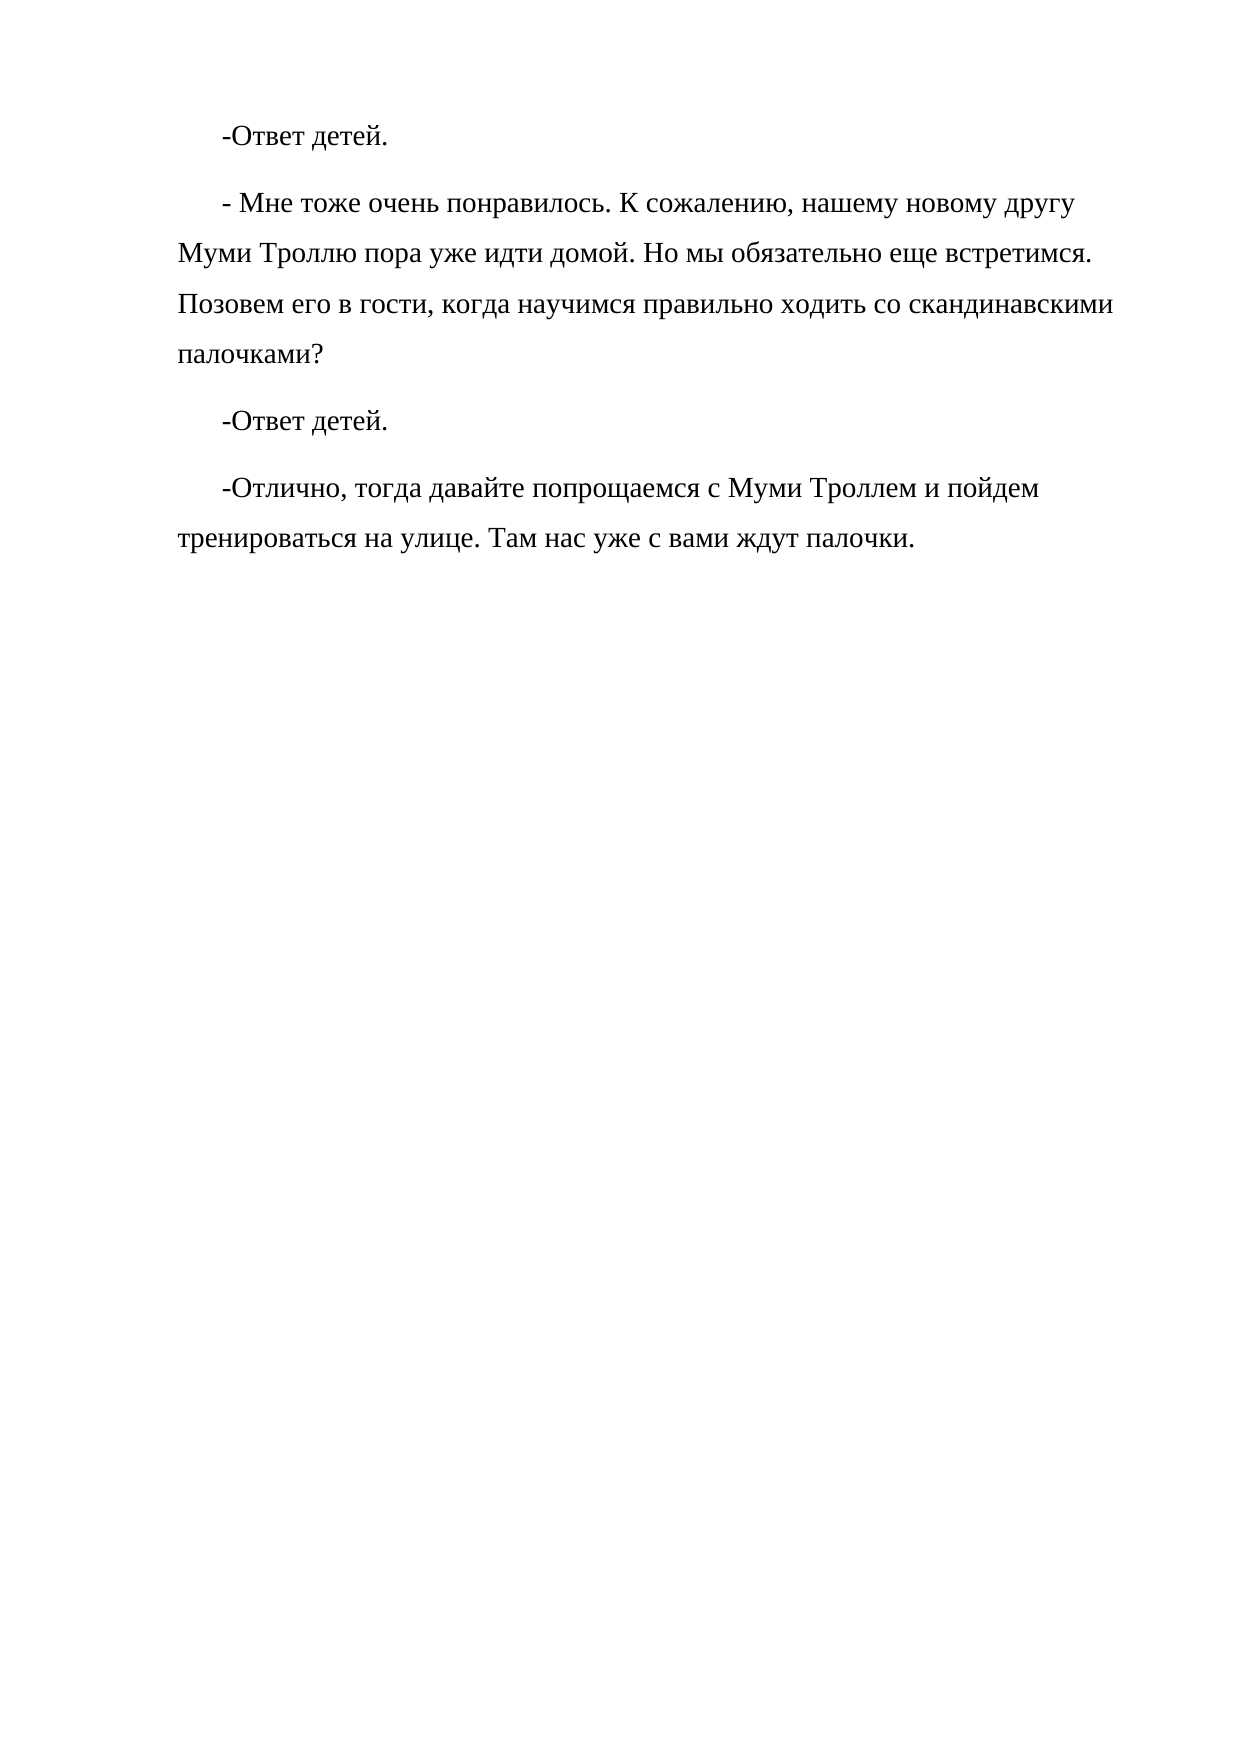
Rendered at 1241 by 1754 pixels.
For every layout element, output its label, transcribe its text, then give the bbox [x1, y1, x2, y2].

text -Отлично, тогда давайте попрощаемся с Муми Троллем и пойдем тренироваться на улице. Там нас уже с вами ждут палочки. [177, 470, 1152, 554]
text - Мне тоже очень понравилось. К сожалению, нашему новому другу Муми Троллю пора уже идти домой. Но мы обязательно еще встретимся. Позовем его в гости, когда научимся правильно ходить со скандинавскими палочками? [177, 185, 1152, 369]
text -Ответ детей. [177, 403, 1152, 437]
text -Ответ детей. [177, 118, 1152, 152]
